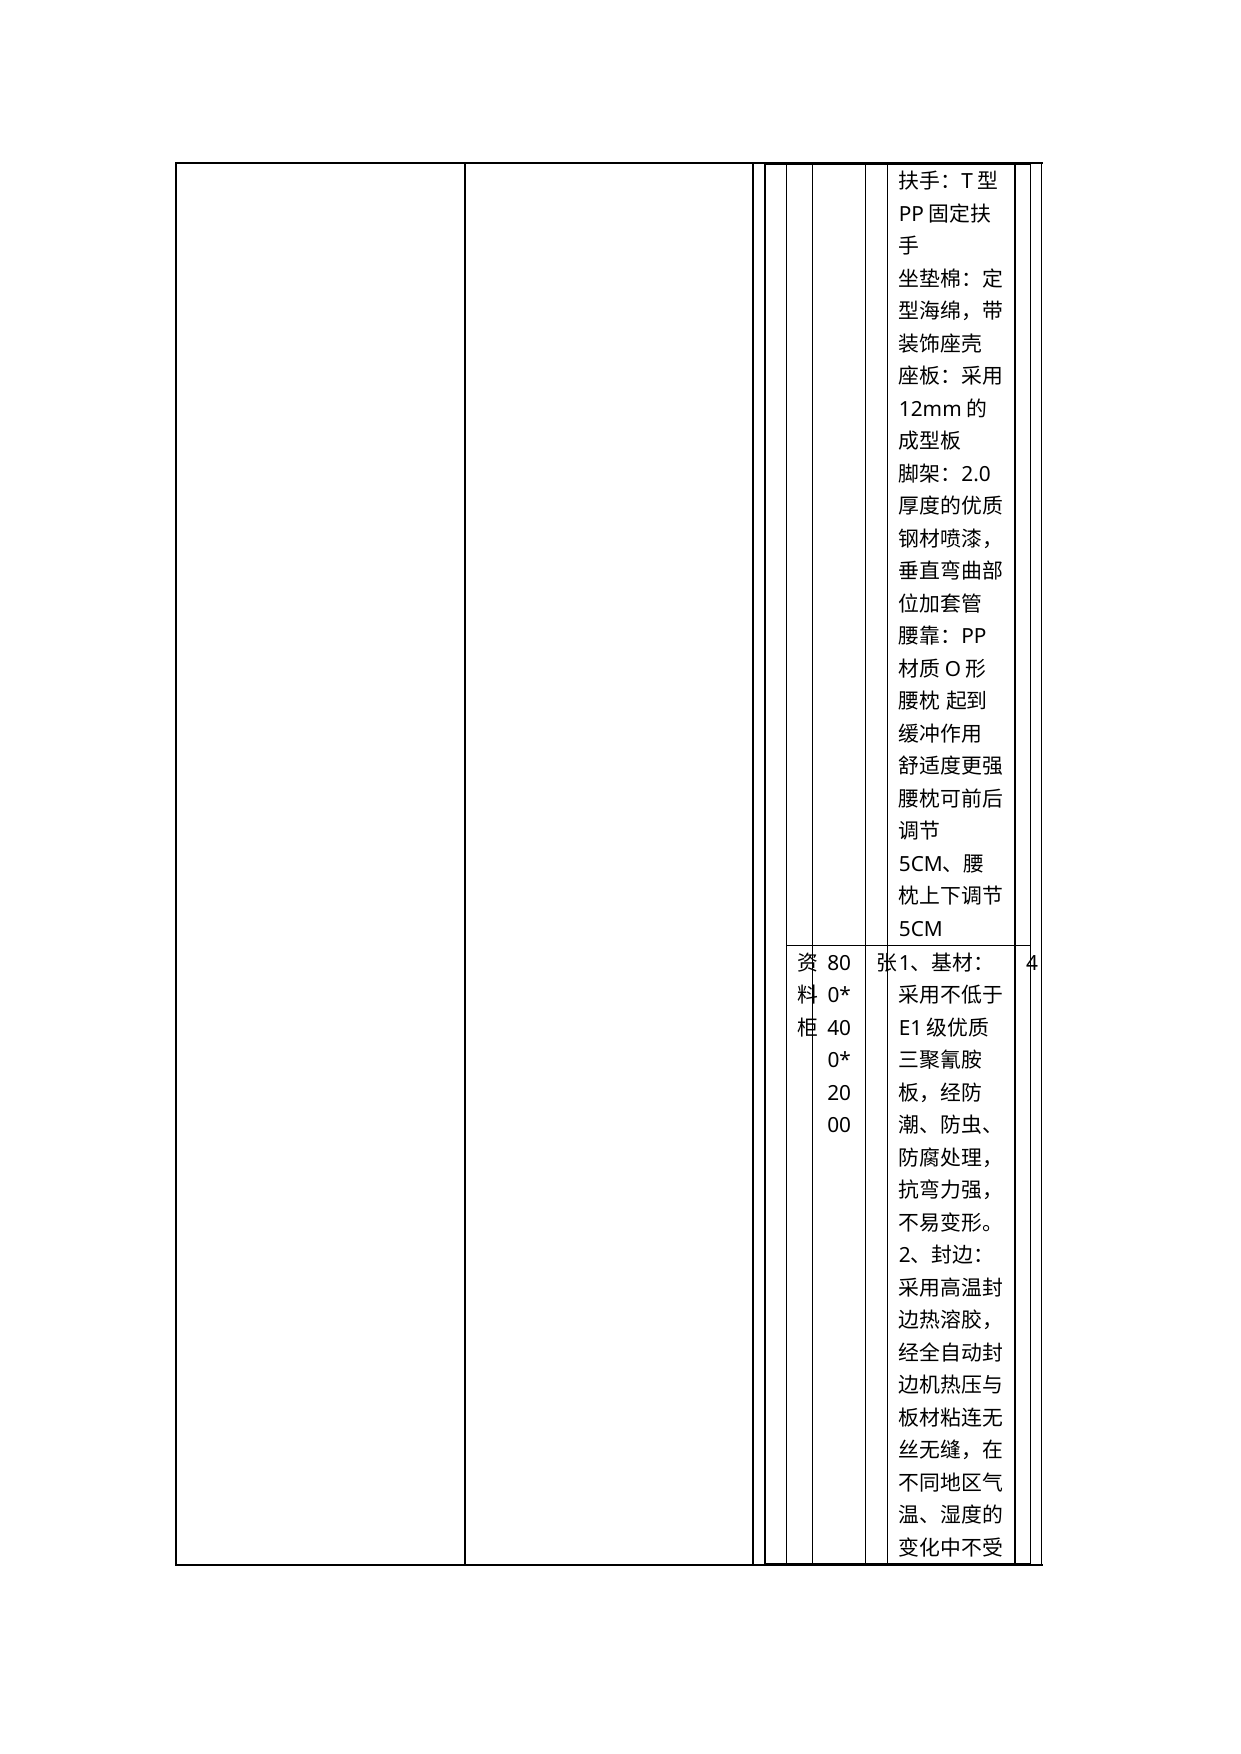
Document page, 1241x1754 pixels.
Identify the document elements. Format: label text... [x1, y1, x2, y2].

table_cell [866, 946, 887, 1563]
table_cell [813, 946, 865, 1563]
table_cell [888, 165, 1014, 945]
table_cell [787, 165, 812, 945]
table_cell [766, 165, 786, 1563]
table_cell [1016, 946, 1030, 1563]
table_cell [866, 165, 887, 945]
table_cell [466, 164, 752, 1564]
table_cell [1031, 164, 1041, 1564]
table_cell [754, 164, 764, 1564]
table_cell 1 [177, 164, 464, 1564]
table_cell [813, 165, 865, 945]
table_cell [1016, 165, 1030, 945]
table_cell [787, 946, 812, 1563]
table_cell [888, 946, 1014, 1563]
